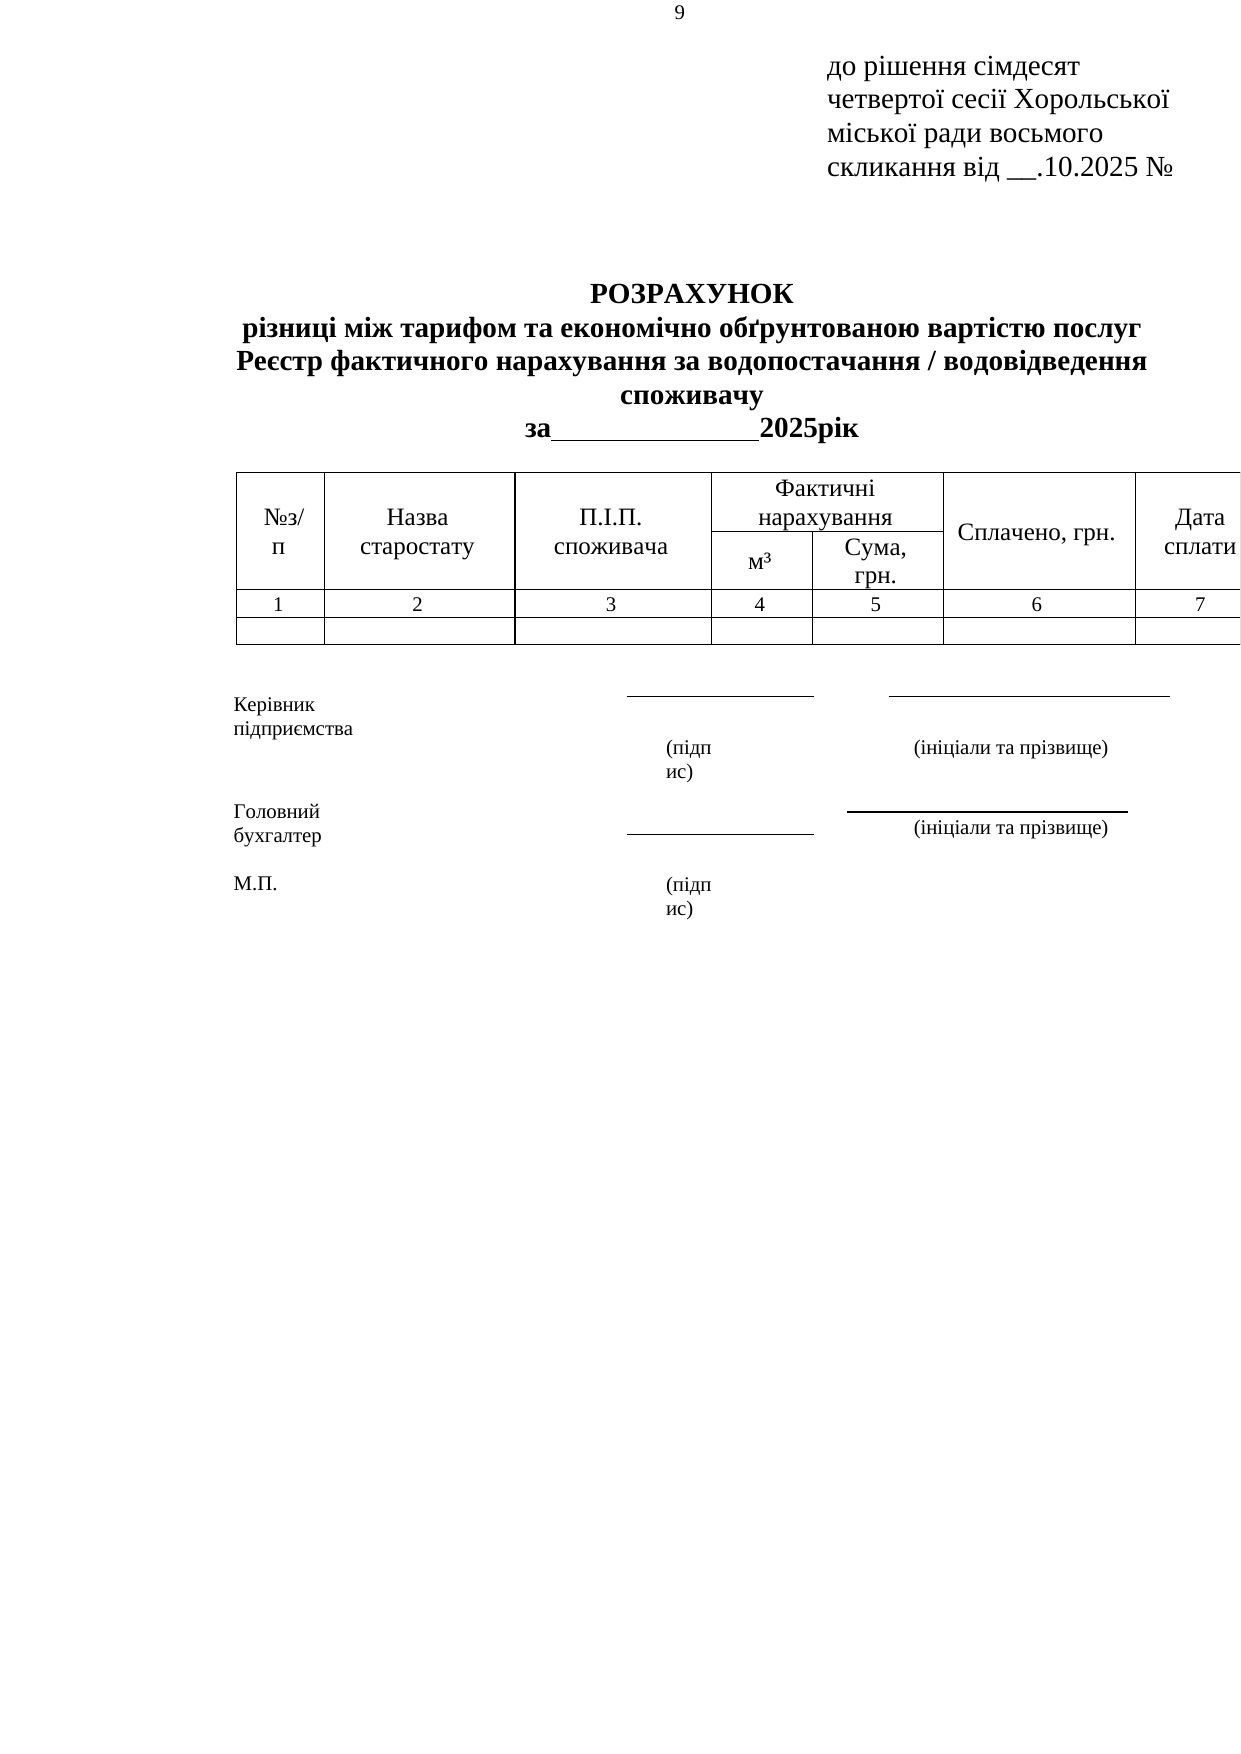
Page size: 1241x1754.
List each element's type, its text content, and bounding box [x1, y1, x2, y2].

table_cell [712, 618, 812, 644]
text (ініціали та прізвище) [913, 809, 1182, 839]
text (підпис) [666, 872, 715, 920]
table_cell 4 [712, 590, 812, 617]
table_cell [1136, 618, 1240, 644]
table_header Дата сплати [1136, 473, 1240, 589]
text (підпис) [666, 734, 715, 783]
text (ініціали та прізвище) [913, 734, 1182, 759]
text різниці між тарифом та економічно обґрунтованою вартістю послуг Реєстр фактичного нарахування за водопостачання / водовідведення споживачу [202, 310, 1182, 411]
text Керівник підприємства [233, 692, 410, 740]
table_header Фактичні нарахування [712, 473, 943, 531]
table_cell [516, 618, 711, 644]
table_header Сплачено, грн. [944, 473, 1135, 589]
table_header П.І.П. споживача [516, 473, 711, 589]
table_cell [325, 618, 514, 644]
table_cell [237, 618, 324, 644]
text за 2025рік [202, 411, 1182, 444]
text РОЗРАХУНОК [202, 276, 1182, 310]
text М.П. [233, 871, 410, 895]
text до рішення сімдесят четвертої сесії Хорольської міської ради восьмого скликання від __.10.2025 № [827, 48, 1183, 182]
table_header Назва старостату [325, 473, 514, 589]
table_cell м³ [712, 532, 812, 589]
table_cell [813, 618, 943, 644]
table_cell 5 [813, 590, 943, 617]
table_cell [944, 618, 1135, 644]
text Головний бухгалтер [233, 799, 410, 847]
table_header №з/п [237, 473, 324, 589]
table_cell 1 [237, 590, 324, 617]
table_cell 3 [516, 590, 711, 617]
table_cell Сума, грн. [813, 532, 943, 589]
table_cell 2 [325, 590, 514, 617]
table_cell 6 [944, 590, 1135, 617]
table_cell 7 [1136, 590, 1240, 617]
